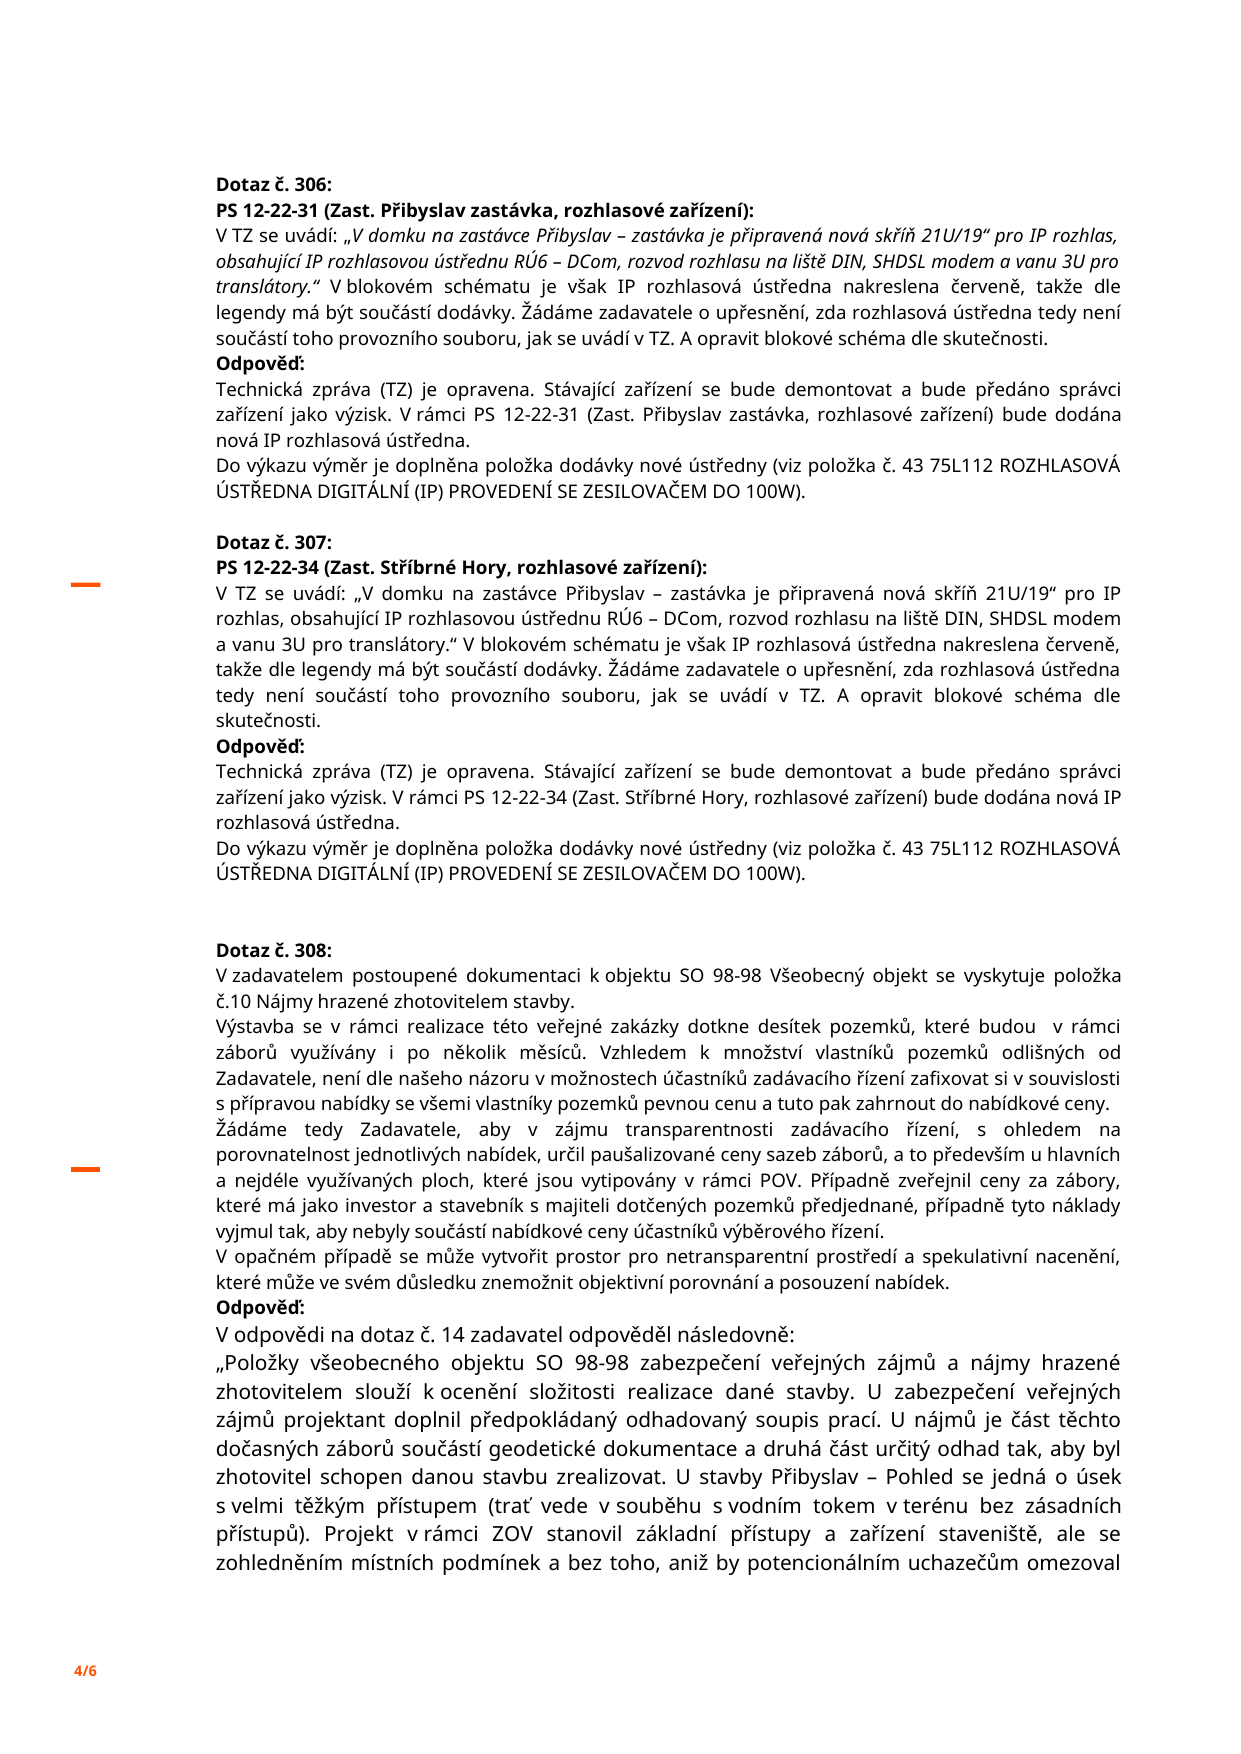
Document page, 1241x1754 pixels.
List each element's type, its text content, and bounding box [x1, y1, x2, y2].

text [216, 1348, 1122, 1576]
text Odpověď: [216, 1294, 1122, 1320]
text V TZ se uvádí: „V domku na zastávce Přibyslav – zastávka je připravená nová skříň 21U/19“ pro IP rozhlas, obsahující IP rozhlasovou ústřednu RÚ6 – DCom, rozvod rozhlasu na liště DIN, SHDSL modem a vanu 3U pro translátory.“ V blokovém schématu je však IP rozhlasová ústředna nakreslena červeně, takže dle legendy má být součástí dodávky. Žádáme zadavatele o upřesnění, zda rozhlasová ústředna tedy není součástí toho provozního souboru, jak se uvádí v TZ. A opravit blokové schéma dle skutečnosti. [216, 580, 1122, 733]
text Žádáme tedy Zadavatele, aby v zájmu transparentnosti zadávacího řízení, s ohledem na porovnatelnost jednotlivých nabídek, určil paušalizované ceny sazeb záborů, a to především u hlavních a nejdéle využívaných ploch, které jsou vytipovány v rámci POV. Případně zveřejnil ceny za zábory, které má jako investor a stavebník s majiteli dotčených pozemků předjednané, případně tyto náklady vyjmul tak, aby nebyly součástí nabídkové ceny účastníků výběrového řízení. [216, 1116, 1122, 1243]
text V opačném případě se může vytvořit prostor pro netransparentní prostředí a spekulativní nacenění, které může ve svém důsledku znemožnit objektivní porovnání a posouzení nabídek. [216, 1243, 1122, 1294]
text Technická zpráva (TZ) je opravena. Stávající zařízení se bude demontovat a bude předáno správci zařízení jako výzisk. V rámci PS 12-22-31 (Zast. Přibyslav zastávka, rozhlasové zařízení) bude dodána nová IP rozhlasová ústředna. [216, 376, 1122, 452]
text PS 12-22-31 (Zast. Přibyslav zastávka, rozhlasové zařízení): [216, 197, 1122, 223]
text Odpověď: [216, 350, 1122, 376]
text V odpovědi na dotaz č. 14 zadavatel odpověděl následovně: [216, 1320, 1122, 1348]
text Do výkazu výměr je doplněna položka dodávky nové ústředny (viz položka č. 43 75L112 ROZHLASOVÁ ÚSTŘEDNA DIGITÁLNÍ (IP) PROVEDENÍ SE ZESILOVAČEM DO 100W). [216, 835, 1122, 886]
text Dotaz č. 307: [216, 529, 1122, 554]
text Odpověď: [216, 733, 1122, 759]
text Do výkazu výměr je doplněna položka dodávky nové ústředny (viz položka č. 43 75L112 ROZHLASOVÁ ÚSTŘEDNA DIGITÁLNÍ (IP) PROVEDENÍ SE ZESILOVAČEM DO 100W). [216, 452, 1122, 503]
text Dotaz č. 308: [216, 937, 1122, 963]
text V zadavatelem postoupené dokumentaci k objektu SO 98-98 Všeobecný objekt se vyskytuje položka č.10 Nájmy hrazené zhotovitelem stavby. [216, 963, 1122, 1014]
text Technická zpráva (TZ) je opravena. Stávající zařízení se bude demontovat a bude předáno správci zařízení jako výzisk. V rámci PS 12-22-34 (Zast. Stříbrné Hory, rozhlasové zařízení) bude dodána nová IP rozhlasová ústředna. [216, 759, 1122, 835]
text PS 12-22-34 (Zast. Stříbrné Hory, rozhlasové zařízení): [216, 554, 1122, 580]
text Dotaz č. 306: [216, 172, 1122, 197]
text Výstavba se v rámci realizace této veřejné zakázky dotkne desítek pozemků, které budou v rámci záborů využívány i po několik měsíců. Vzhledem k množství vlastníků pozemků odlišných od Zadavatele, není dle našeho názoru v možnostech účastníků zadávacího řízení zafixovat si v souvislosti s přípravou nabídky se všemi vlastníky pozemků pevnou cenu a tuto pak zahrnout do nabídkové ceny. [216, 1014, 1122, 1116]
text V TZ se uvádí: „V domku na zastávce Přibyslav – zastávka je připravená nová skříň 21U/19“ pro IP rozhlas, obsahující IP rozhlasovou ústřednu RÚ6 – DCom, rozvod rozhlasu na liště DIN, SHDSL modem a vanu 3U pro translátory.“ V blokovém schématu je však IP rozhlasová ústředna nakreslena červeně, takže dle legendy má být součástí dodávky. Žádáme zadavatele o upřesnění, zda rozhlasová ústředna tedy není součástí toho provozního souboru, jak se uvádí v TZ. A opravit blokové schéma dle skutečnosti. [216, 223, 1122, 350]
